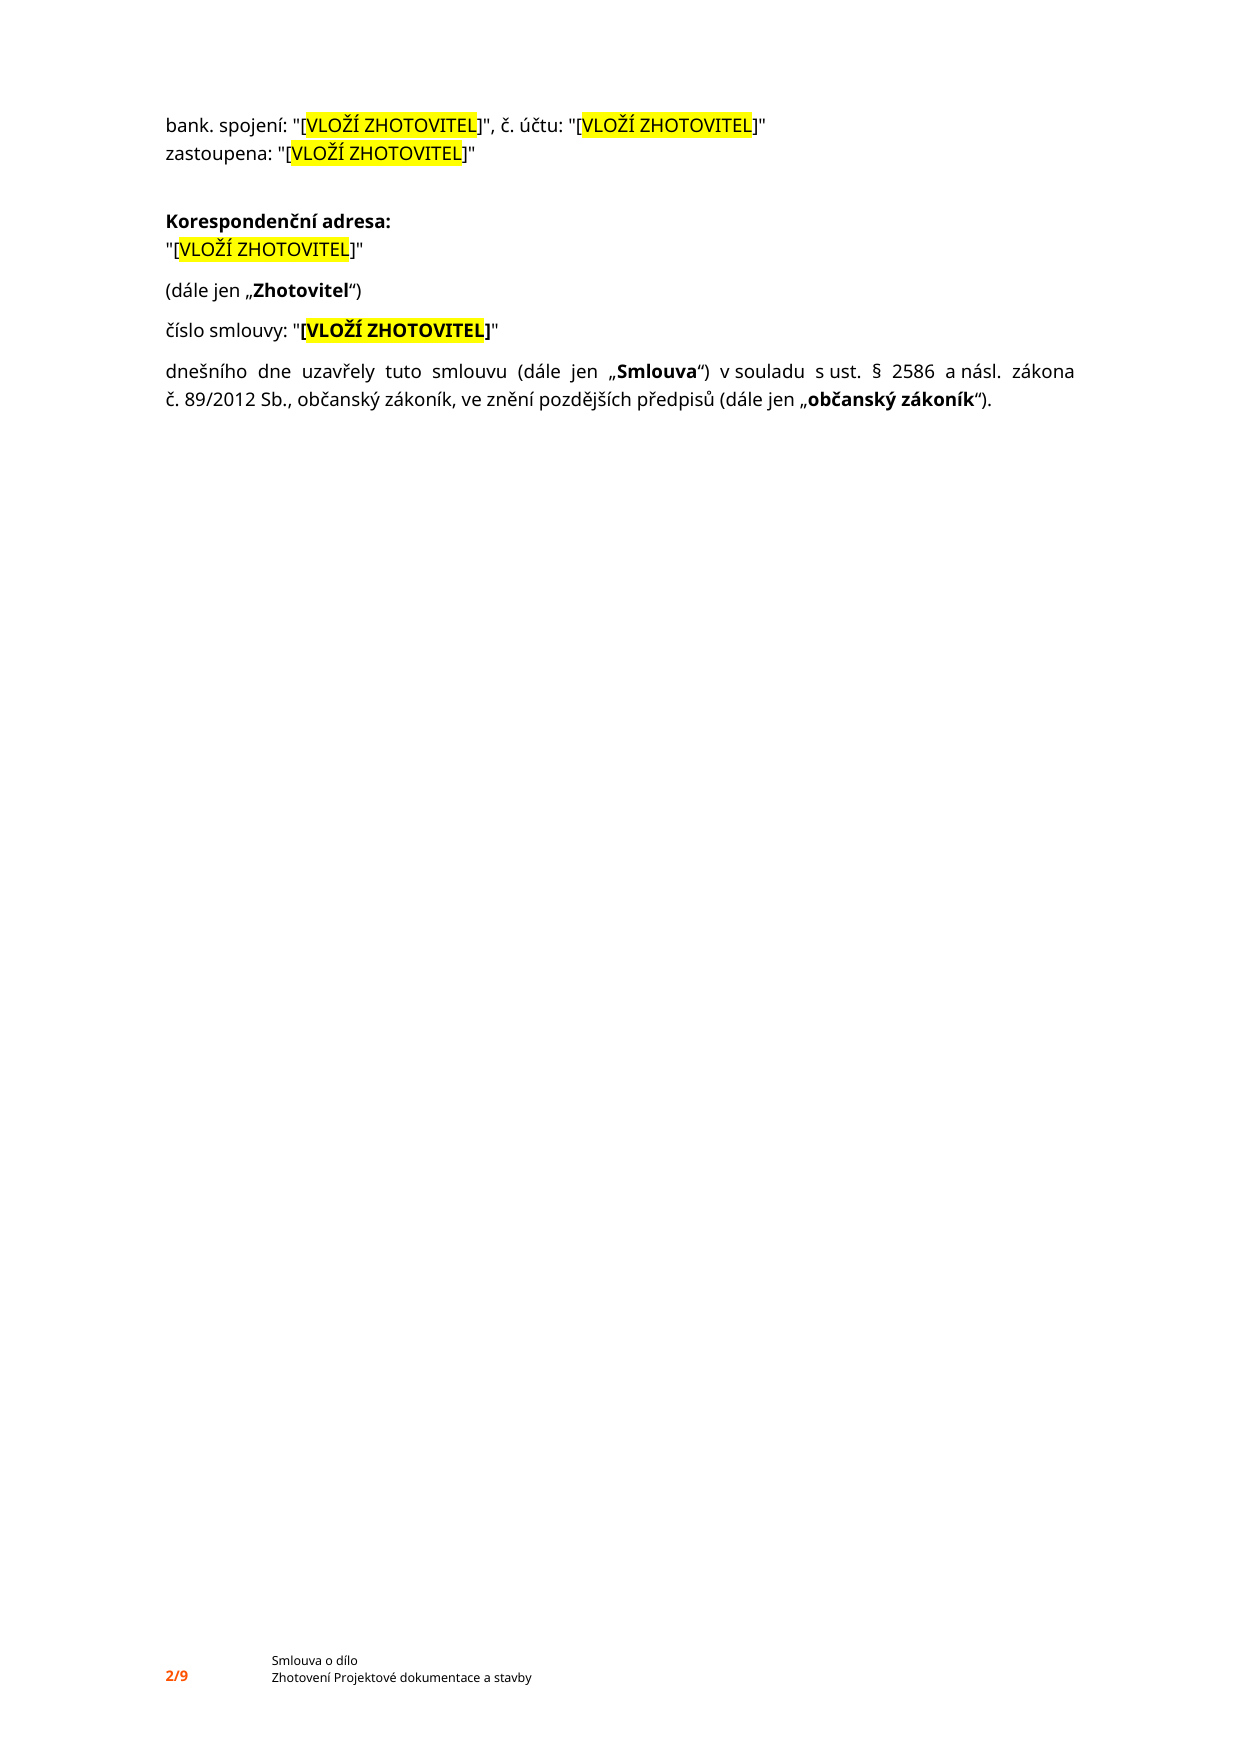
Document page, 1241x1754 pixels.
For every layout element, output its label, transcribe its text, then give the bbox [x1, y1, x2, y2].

text Korespondenční adresa: [165, 209, 1075, 234]
text zastoupena: "[VLOŽÍ ZHOTOVITEL]" [165, 140, 291, 166]
text "[VLOŽÍ ZHOTOVITEL]" [349, 237, 1075, 262]
text bank. spojení: "[VLOŽÍ ZHOTOVITEL]", č. účtu: "[VLOŽÍ ZHOTOVITEL]" [752, 112, 1075, 138]
text číslo smlouvy: "[VLOŽÍ ZHOTOVITEL]" [165, 318, 306, 343]
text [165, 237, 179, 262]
text číslo smlouvy: "[VLOŽÍ ZHOTOVITEL]" [484, 318, 1075, 343]
text dnešního dne uzavřely tuto smlouvu (dále jen „Smlouva“) v souladu s ust. § 2586 a násl. zákona č. 89/2012 Sb., občanský zákoník, ve znění pozdějších předpisů (dále jen „občanský zákoník“). [165, 358, 1075, 412]
text (dále jen „Zhotovitel“) [165, 277, 1075, 303]
text zastoupena: "[VLOŽÍ ZHOTOVITEL]" [462, 140, 1075, 166]
